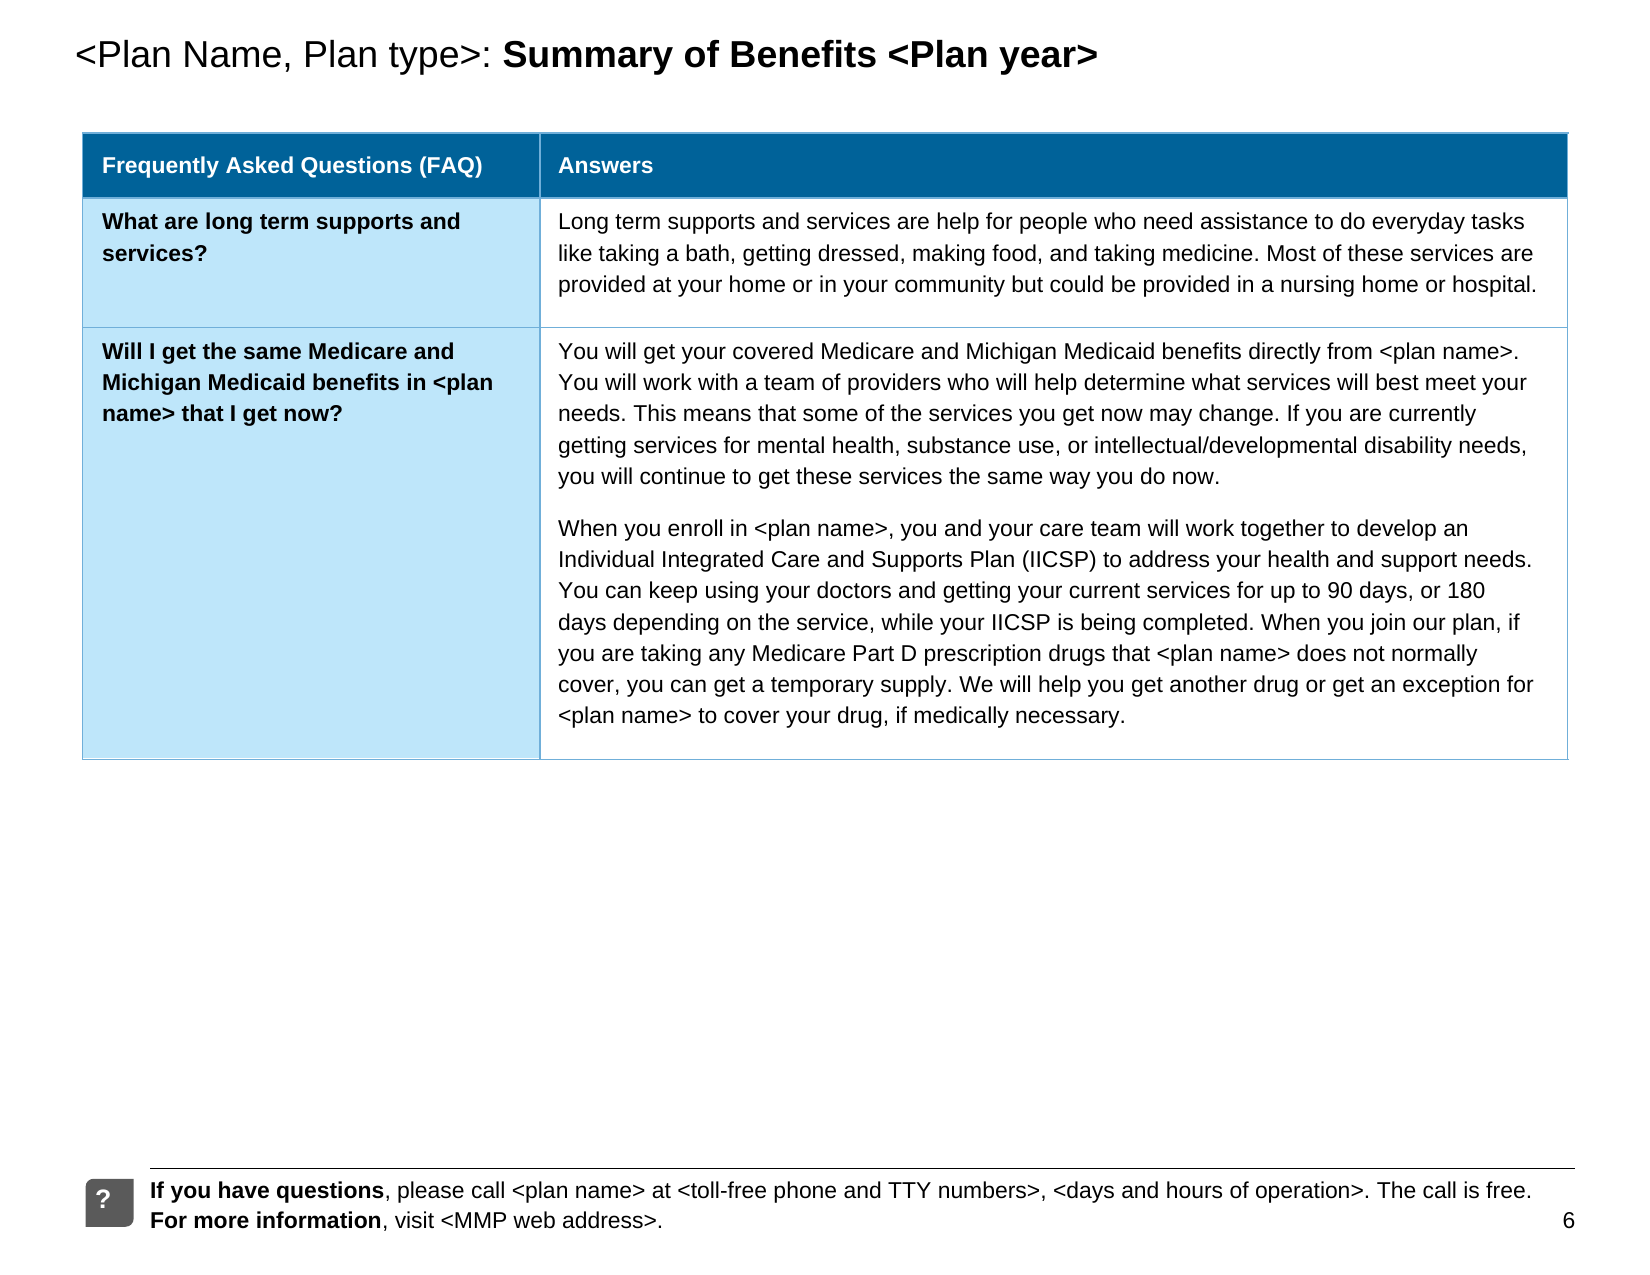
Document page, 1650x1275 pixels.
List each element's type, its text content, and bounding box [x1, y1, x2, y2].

table_cell What are long term supports and services? [83, 199, 539, 327]
table_cell Will I get the same Medicare and Michigan Medicaid benefits in <plan name> that I get now? [83, 328, 539, 758]
table_header Frequently Asked Questions (FAQ) [83, 134, 539, 197]
table_cell Long term supports and services are help for people who need assistance to do everyday tasks like taking a bath, getting dressed, making food, and taking medicine. Most of these services are provided at your home or in your community but could be provided in a nursing home or hospital. [541, 199, 1567, 327]
table_cell You will get your covered Medicare and Michigan Medicaid benefits directly from <plan name>. You will work with a team of providers who will help determine what services will best meet your needs. This means that some of the services you get now may change. If you are currently getting services for mental health, substance use, or intellectual/developmental disability needs, you will continue to get these services the same way you do now. When you enroll in <plan name>, you and your care team will work together to develop an Individual Integrated Care and Supports Plan (IICSP) to address your health and support needs. You can keep using your doctors and getting your current services for up to 90 days, or 180 days depending on the service, while your IICSP is being completed. When you join our plan, if you are taking any Medicare Part D prescription drugs that <plan name> does not normally cover, you can get a temporary supply. We will help you get another drug or get an exception for <plan name> to cover your drug, if medically necessary. [541, 328, 1567, 758]
table_header Answers [541, 134, 1567, 197]
